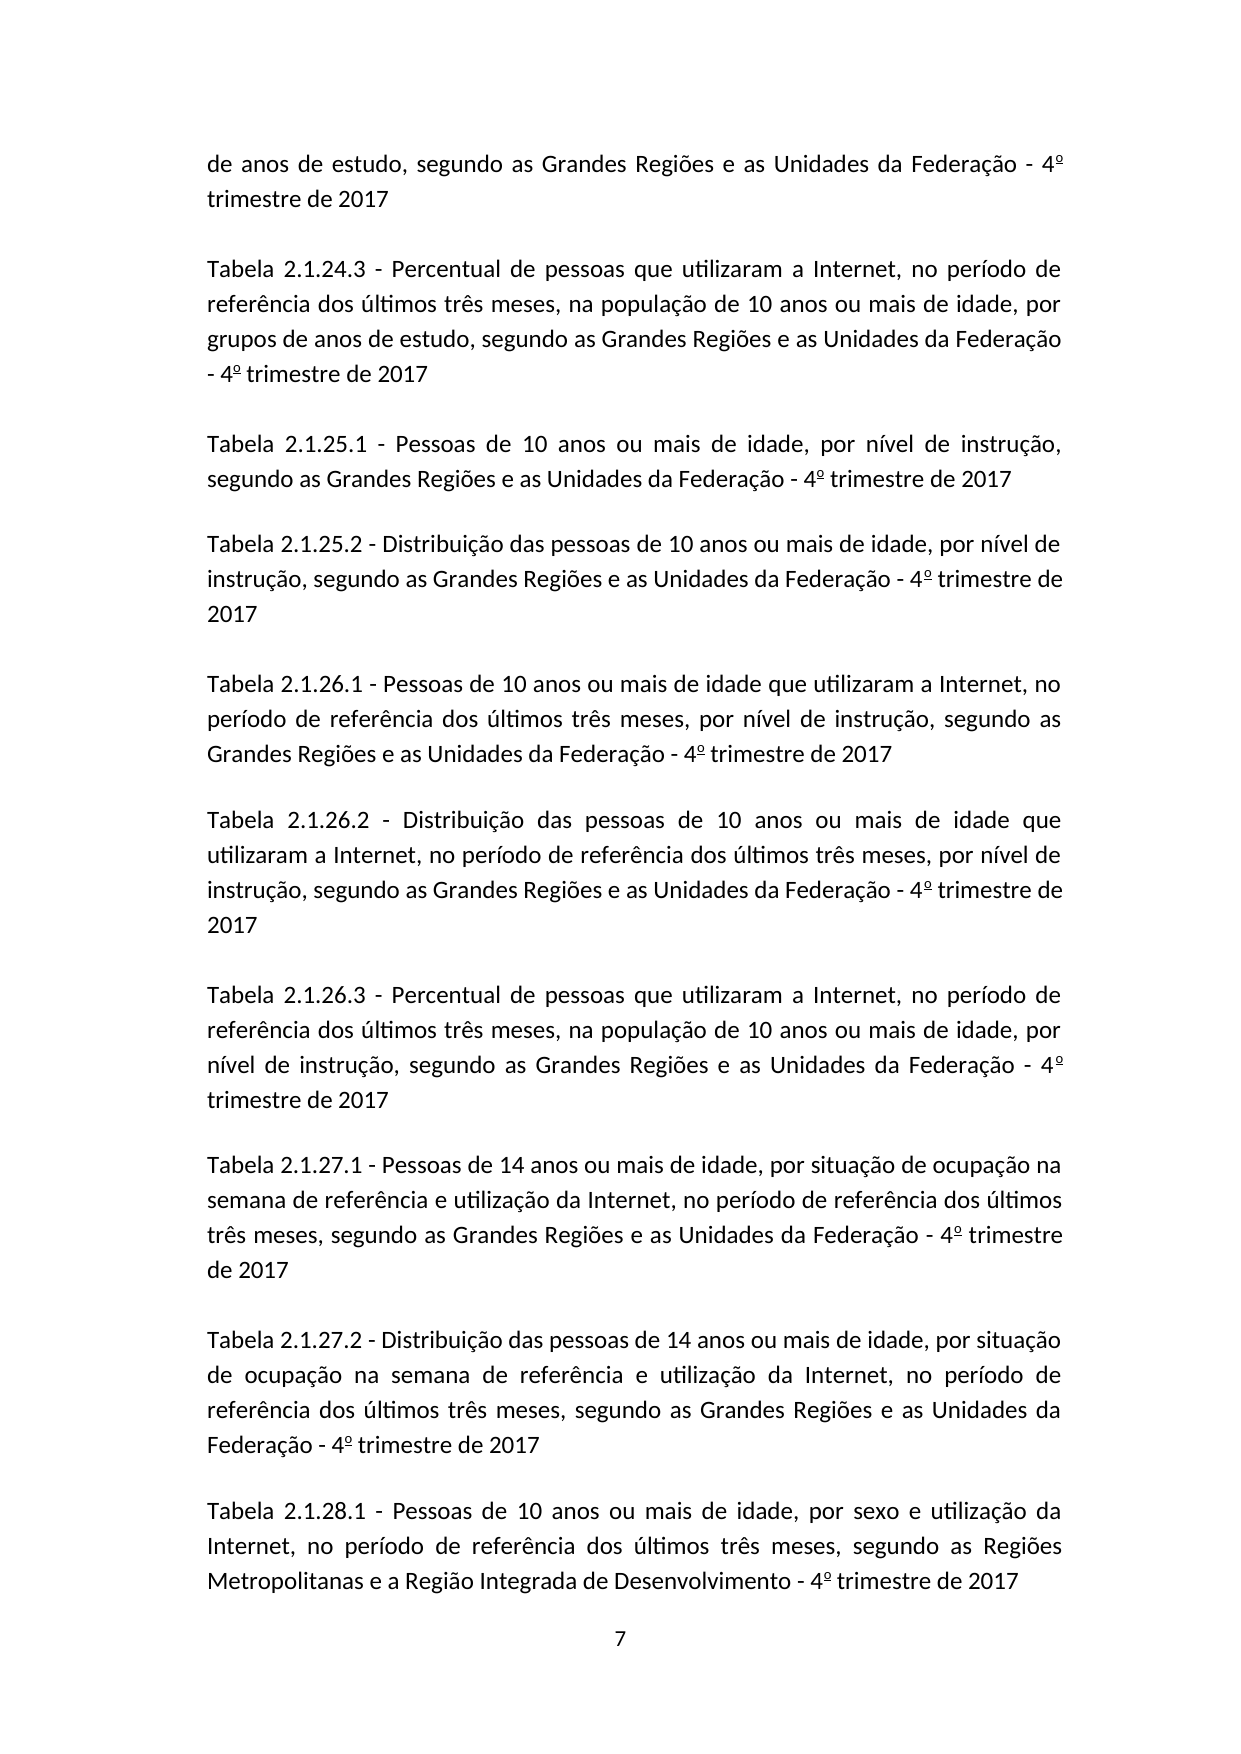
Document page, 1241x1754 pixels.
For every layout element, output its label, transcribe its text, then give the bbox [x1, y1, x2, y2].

text Tabela 2.1.25.1 - Pessoas de 10 anos ou mais de idade, por nível de instrução, segundo as Grandes Regiões e as Unidades da Federação - 4o trimestre de 2017 [207, 428, 1063, 493]
text Tabela 2.1.27.2 - Distribuição das pessoas de 14 anos ou mais de idade, por situação de ocupação na semana de referência e utilização da Internet, no período de referência dos últimos três meses, segundo as Grandes Regiões e as Unidades da Federação - 4o trimestre de 2017 [207, 1324, 1063, 1460]
text Tabela 2.1.28.1 - Pessoas de 10 anos ou mais de idade, por sexo e utilização da Internet, no período de referência dos últimos três meses, segundo as Regiões Metropolitanas e a Região Integrada de Desenvolvimento - 4o trimestre de 2017 [207, 1495, 1063, 1595]
text Tabela 2.1.25.2 - Distribuição das pessoas de 10 anos ou mais de idade, por nível de instrução, segundo as Grandes Regiões e as Unidades da Federação - 4o trimestre de 2017 [207, 528, 1063, 629]
text Tabela 2.1.26.1 - Pessoas de 10 anos ou mais de idade que utilizaram a Internet, no período de referência dos últimos três meses, por nível de instrução, segundo as Grandes Regiões e as Unidades da Federação - 4o trimestre de 2017 [207, 668, 1063, 769]
text Tabela 2.1.26.2 - Distribuição das pessoas de 10 anos ou mais de idade que utilizaram a Internet, no período de referência dos últimos três meses, por nível de instrução, segundo as Grandes Regiões e as Unidades da Federação - 4o trimestre de 2017 [207, 804, 1063, 939]
text Tabela 2.1.27.1 - Pessoas de 14 anos ou mais de idade, por situação de ocupação na semana de referência e utilização da Internet, no período de referência dos últimos três meses, segundo as Grandes Regiões e as Unidades da Federação - 4o trimestre de 2017 [207, 1149, 1063, 1285]
text Tabela 2.1.26.3 - Percentual de pessoas que utilizaram a Internet, no período de referência dos últimos três meses, na população de 10 anos ou mais de idade, por nível de instrução, segundo as Grandes Regiões e as Unidades da Federação - 4o trimestre de 2017 [207, 979, 1063, 1114]
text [207, 148, 1063, 213]
text Tabela 2.1.24.3 - Percentual de pessoas que utilizaram a Internet, no período de referência dos últimos três meses, na população de 10 anos ou mais de idade, por grupos de anos de estudo, segundo as Grandes Regiões e as Unidades da Federação - 4o trimestre de 2017 [207, 253, 1063, 388]
